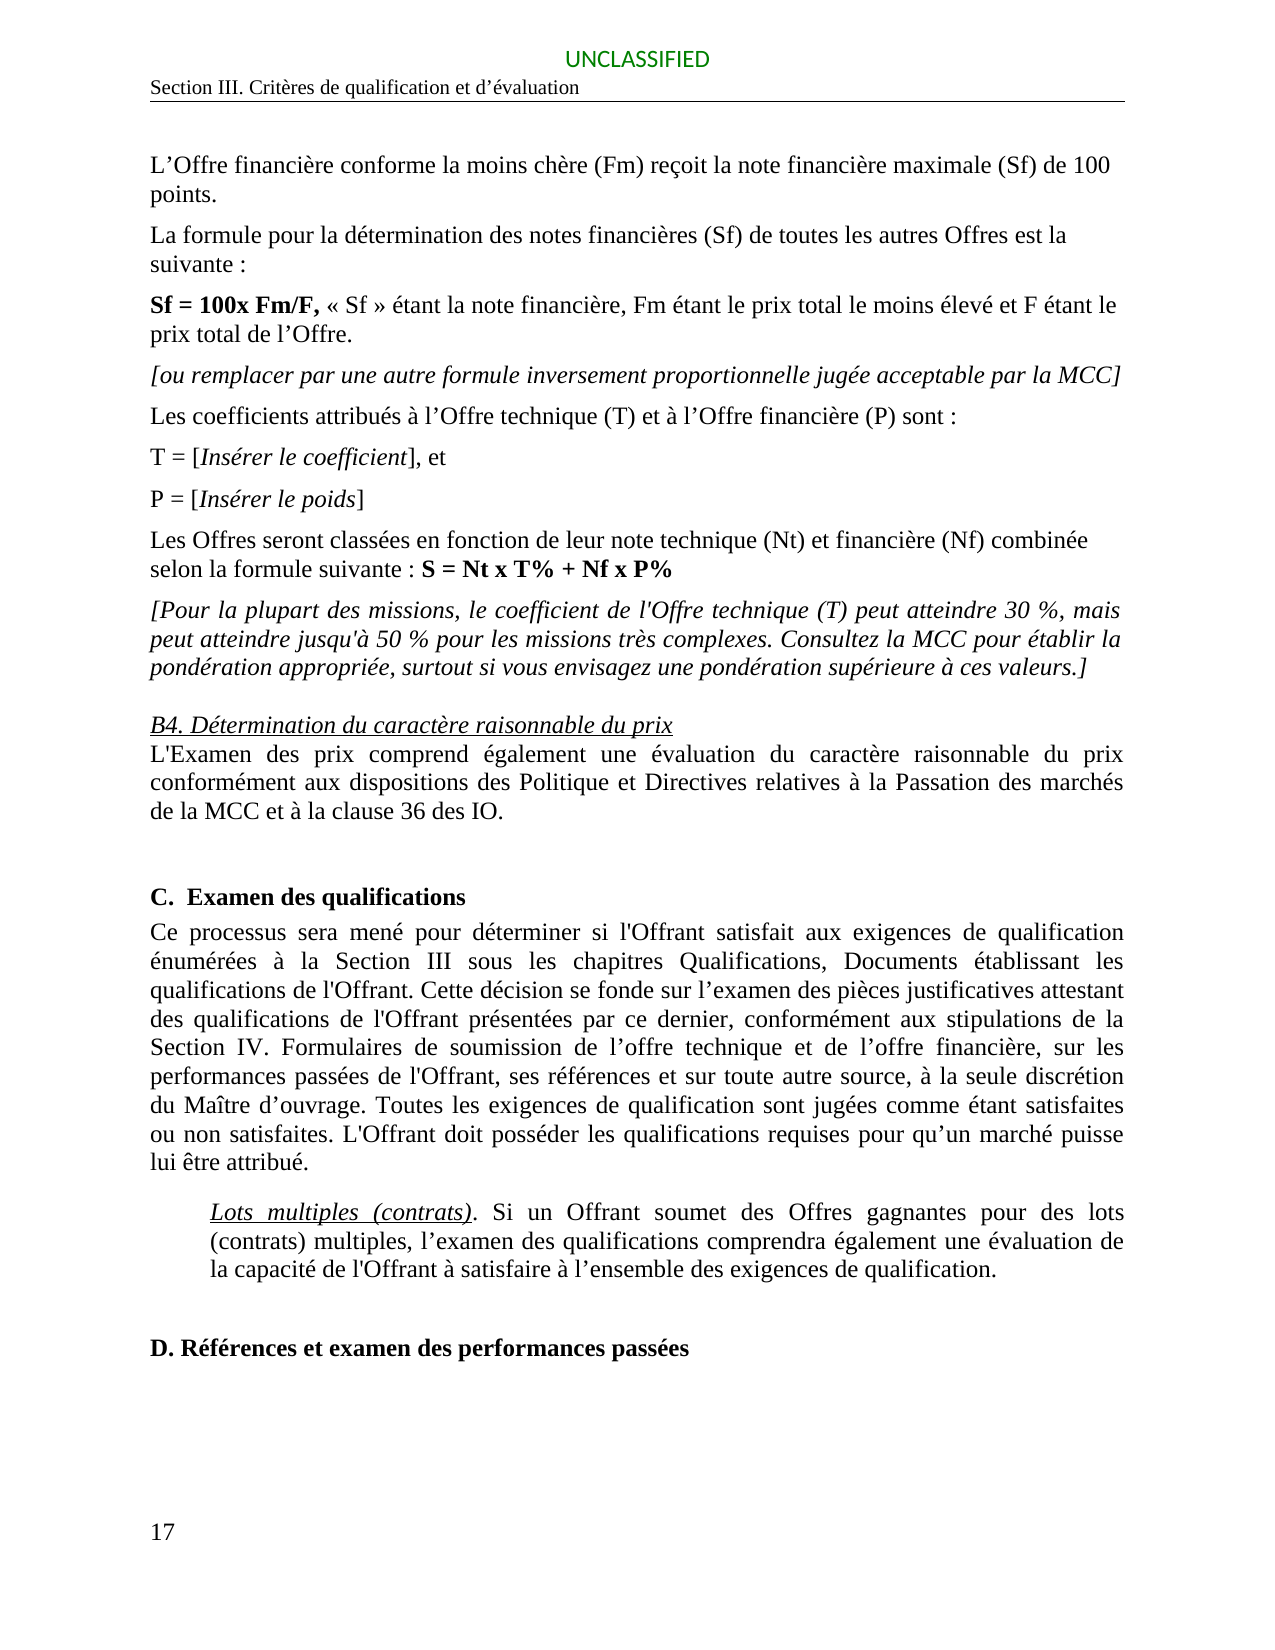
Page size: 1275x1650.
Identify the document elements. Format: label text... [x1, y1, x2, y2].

text L'Examen des prix comprend également une évaluation du caractère raisonnable du prix conformément aux dispositions des Politique et Directives relatives à la Passation des marchés de la MCC et à la clause 36 des IO. [150, 739, 1125, 825]
text L’Offre financière conforme la moins chère (Fm) reçoit la note financière maximale (Sf) de 100 points. [150, 150, 1125, 207]
text T = [Insérer le coefficient], et [150, 442, 1125, 471]
text P = [Insérer le poids] [150, 484, 1125, 512]
text Sf = 100x Fm/F, « Sf » étant la note financière, Fm étant le prix total le moins élevé et F étant le prix total de l’Offre. [150, 290, 1125, 347]
text Lots multiples (contrats). Si un Offrant soumet des Offres gagnantes pour des lots (contrats) multiples, l’examen des qualifications comprendra également une évaluation de la capacité de l'Offrant à satisfaire à l’ensemble des exigences de qualification. [210, 1197, 1125, 1283]
text D. Références et examen des performances passées [150, 1333, 1125, 1362]
text La formule pour la détermination des notes financières (Sf) de toutes les autres Offres est la suivante : [150, 220, 1125, 277]
text [Pour la plupart des missions, le coefficient de l'Offre technique (T) peut atteindre 30 %, mais peut atteindre jusqu'à 50 % pour les missions très complexes. Consultez la MCC pour établir la pondération appropriée, surtout si vous envisagez une pondération supérieure à ces valeurs.] [150, 595, 1125, 681]
list C. Examen des qualifications [150, 882, 1125, 911]
text [ou remplacer par une autre formule inversement proportionnelle jugée acceptable par la MCC] [150, 360, 1125, 389]
list Ce processus sera mené pour déterminer si l'Offrant satisfait aux exigences de qualification énumérées à la Section III sous les chapitres Qualifications, Documents établissant les qualifications de l'Offrant. Cette décision se fonde sur l’examen des pièces justificatives attestant des qualifications de l'Offrant présentées par ce dernier, conformément aux stipulations de la Section IV. Formulaires de soumission de l’offre technique et de l’offre financière, sur les performances passées de l'Offrant, ses références et sur toute autre source, à la seule discrétion du Maître d’ouvrage. Toutes les exigences de qualification sont jugées comme étant satisfaites ou non satisfaites. L'Offrant doit posséder les qualifications requises pour qu’un marché puisse lui être attribué. [150, 917, 1125, 1176]
list B4. Détermination du caractère raisonnable du prix [150, 710, 1125, 739]
text Les coefficients attribués à l’Offre technique (T) et à l’Offre financière (P) sont : [150, 401, 1125, 430]
text Les Offres seront classées en fonction de leur note technique (Nt) et financière (Nf) combinée selon la formule suivante : S = Nt x T% + Nf x P% [150, 525, 1125, 582]
